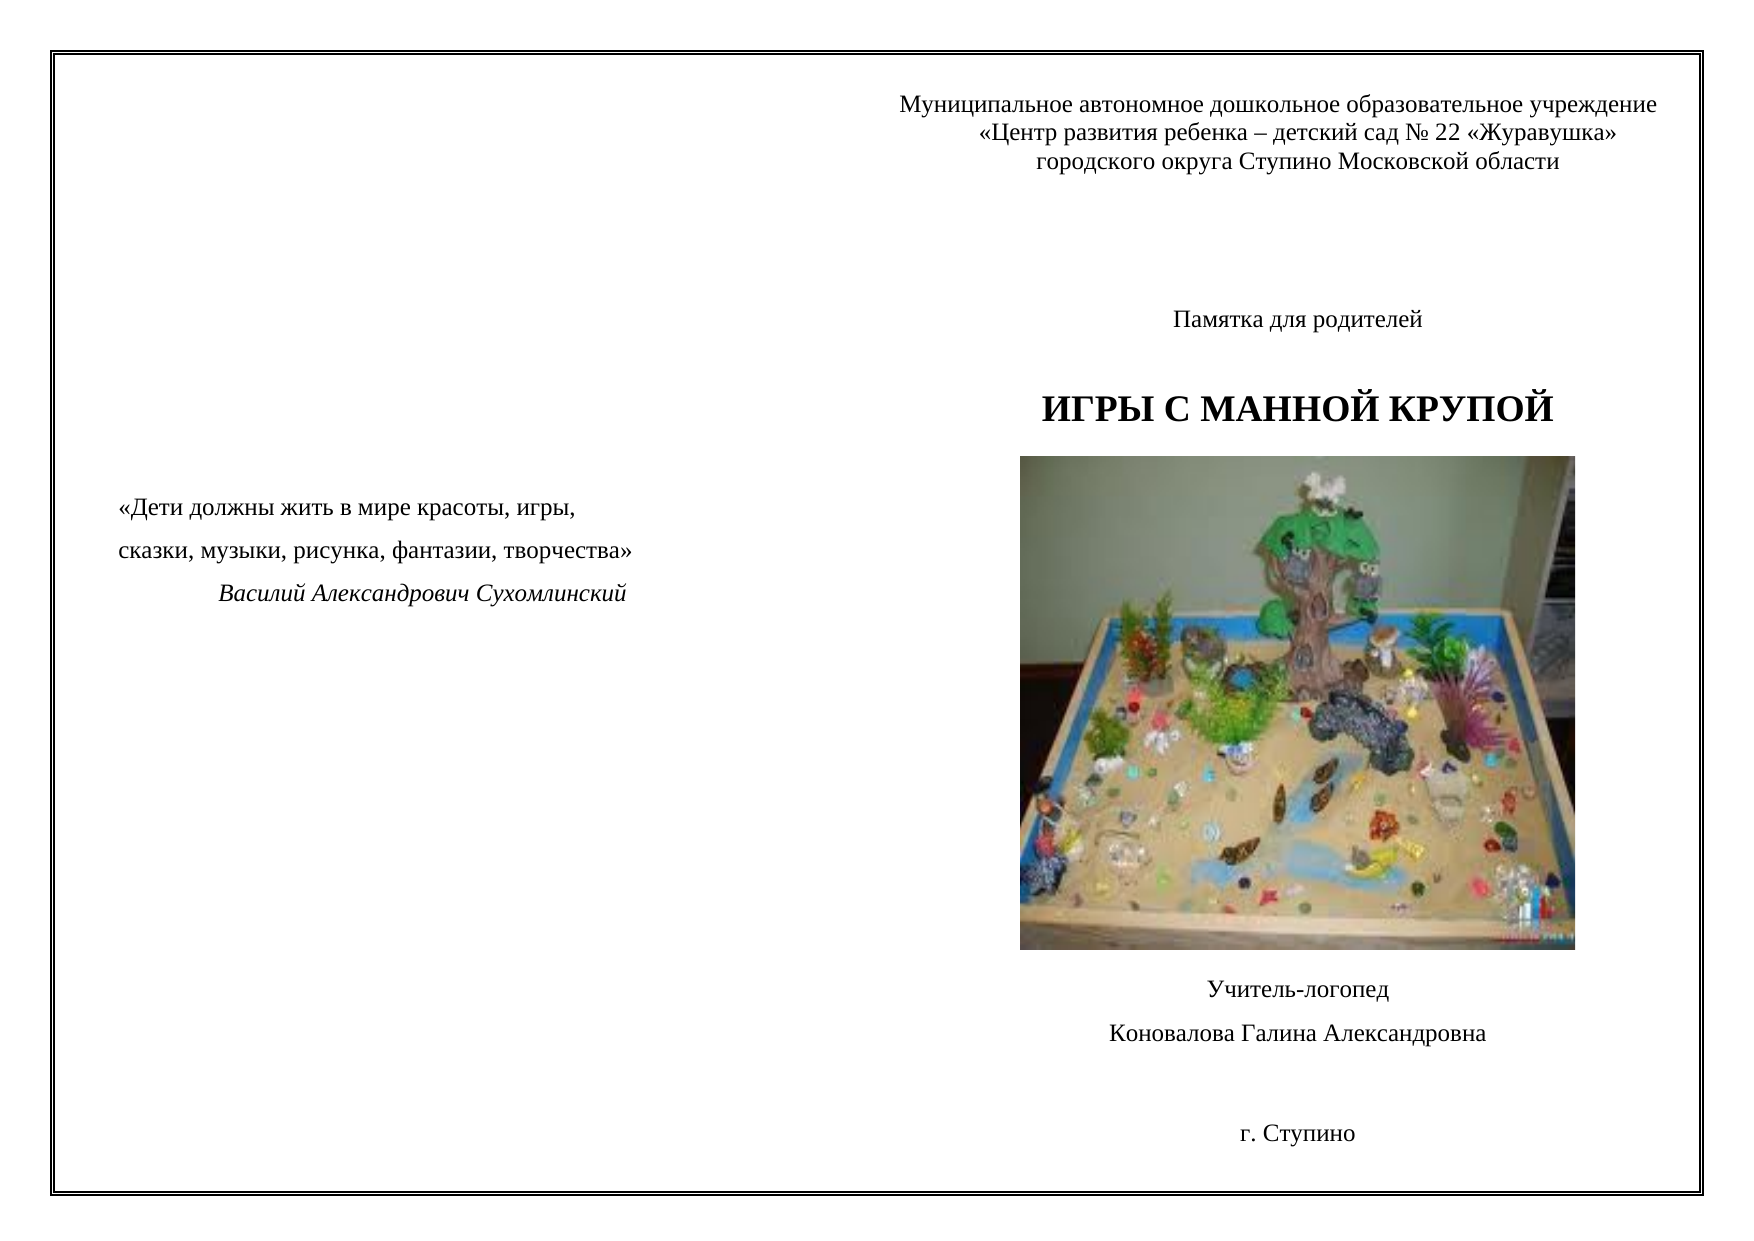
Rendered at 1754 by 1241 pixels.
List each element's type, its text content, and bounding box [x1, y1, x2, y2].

list г. Ступино [914, 1118, 1682, 1147]
text «Центр развития ребенка – детский сад № 22 «Журавушка» [914, 117, 1682, 146]
text Василий Александрович Сухомлинский [118, 578, 840, 607]
picture [1020, 456, 1576, 950]
list Коновалова Галина Александровна [914, 1018, 1682, 1046]
text сказки, музыки, рисунка, фантазии, творчества» [118, 535, 840, 564]
list Муниципальное автономное дошкольное образовательное учреждение [899, 89, 1682, 117]
text городского округа Ступино Московской области [914, 146, 1682, 175]
text «Дети должны жить в мире красоты, игры, [118, 492, 840, 521]
text Памятка для родителей [914, 304, 1682, 333]
list Учитель-логопед [914, 974, 1682, 1003]
text ИГРЫ С МАННОЙ КРУПОЙ [914, 386, 1682, 429]
